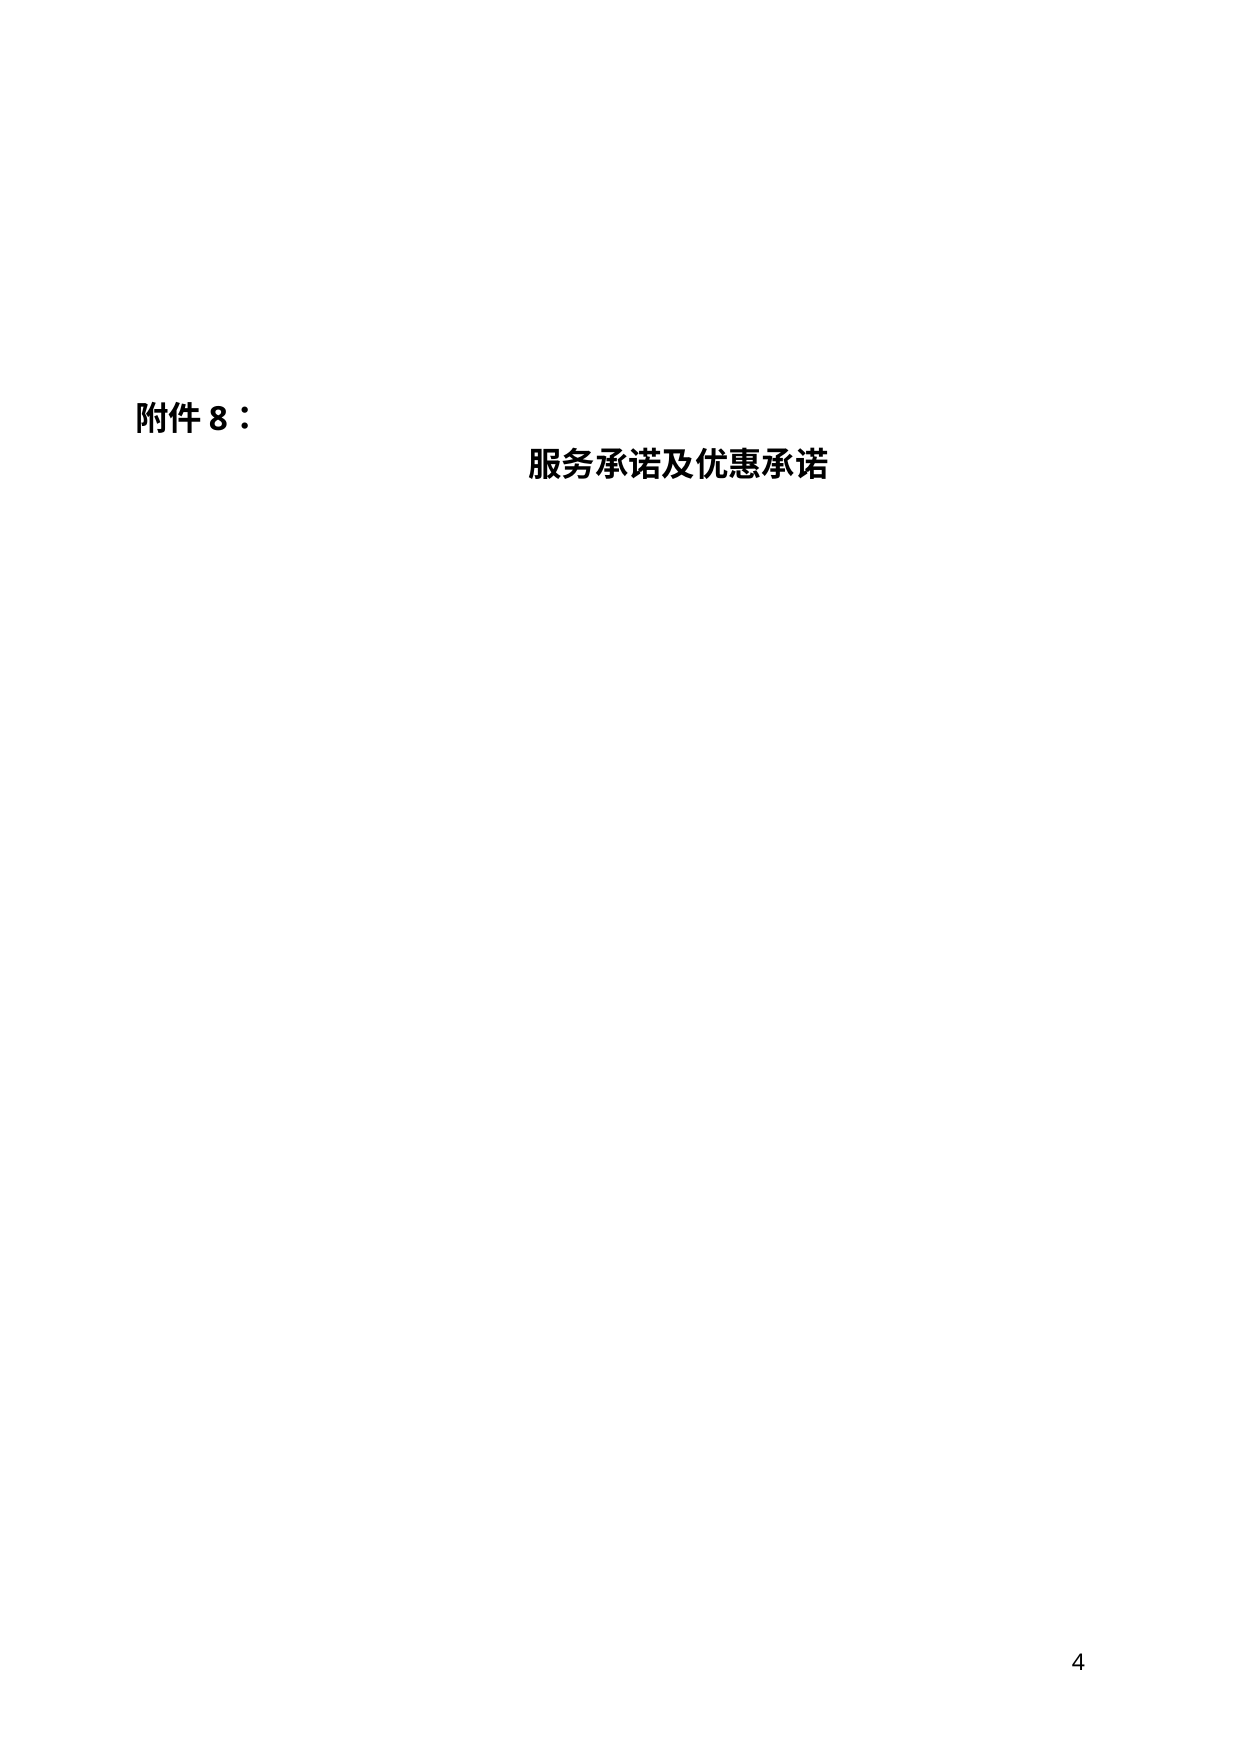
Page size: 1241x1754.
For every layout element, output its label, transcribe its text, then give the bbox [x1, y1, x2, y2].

text 服务承诺及优惠承诺 [193, 439, 1105, 485]
text 附件8： [135, 394, 1105, 439]
